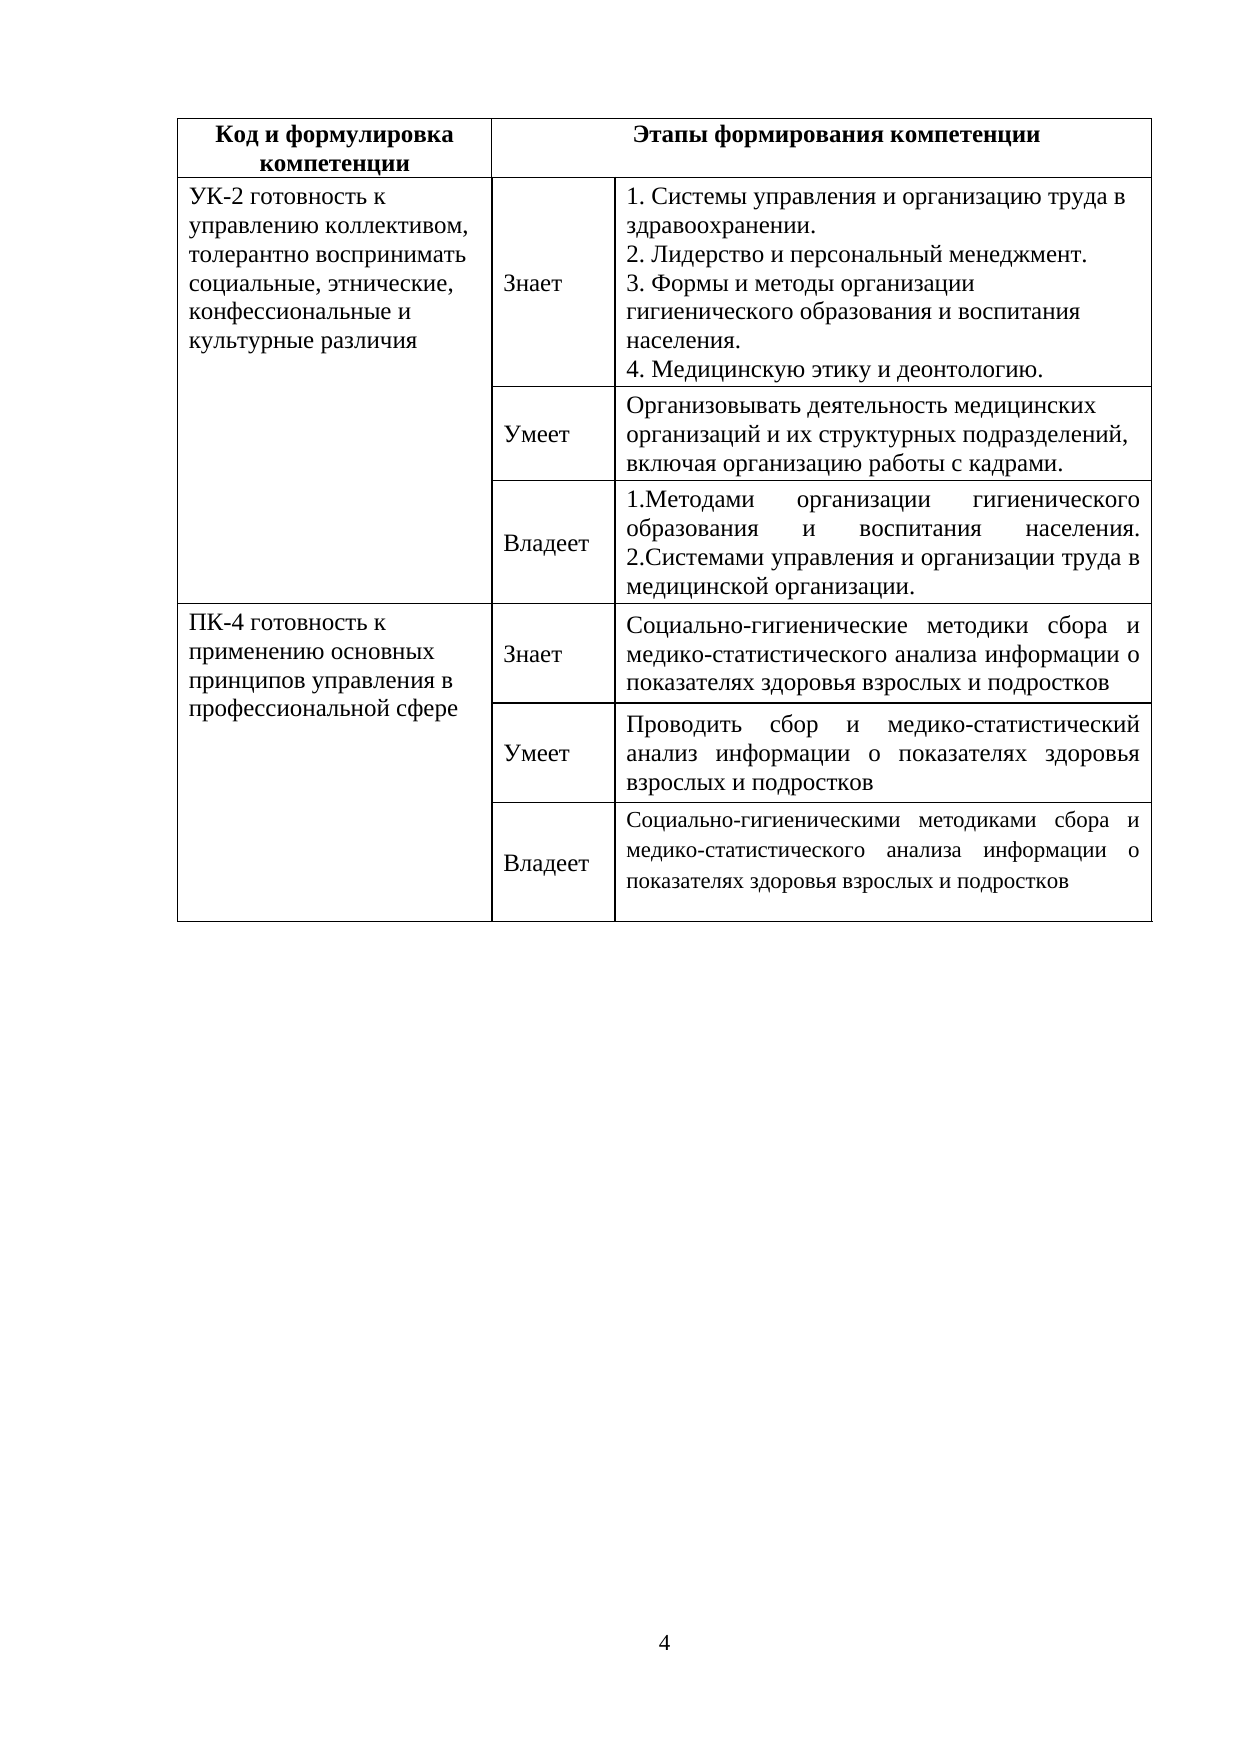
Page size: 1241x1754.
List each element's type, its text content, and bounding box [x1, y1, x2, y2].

table_cell ПК-4 готовность к применению основных принципов управления в профессиональной сфере [178, 604, 491, 921]
table_cell Организовывать деятельность медицинских организаций и их структурных подразделений, включая организацию работы с кадрами. [616, 387, 1151, 480]
table_cell Владеет [493, 803, 614, 921]
table_cell Проводить сбор и медико-статистический анализ информации о показателях здоровья взрослых и подростков [616, 704, 1151, 802]
table_header Этапы формирования компетенции [492, 119, 1151, 177]
table_cell Знает [493, 604, 614, 702]
table_cell УК-2 готовность к управлению коллективом, толерантно воспринимать социальные, этнические, конфессиональные и культурные различия [178, 178, 491, 603]
table_cell Владеет [493, 481, 614, 603]
table_cell Умеет [493, 387, 614, 480]
table_cell 1.Методами организации гигиенического образования и воспитания населения. 2.Системами управления и организации труда в медицинской организации. [616, 481, 1151, 603]
table_cell Умеет [493, 704, 614, 802]
table_cell Знает [493, 178, 614, 386]
table_cell Социально-гигиеническими методиками сбора и медико-статистического анализа информации о показателях здоровья взрослых и подростков [616, 803, 1151, 921]
table_cell Социально-гигиенические методики сбора и медико-статистического анализа информации о показателях здоровья взрослых и подростков [616, 604, 1151, 702]
table_header Код и формулировка компетенции [178, 119, 491, 177]
table_cell 1. Системы управления и организацию труда в здравоохранении. 2. Лидерство и персональный менеджмент. 3. Формы и методы организации гигиенического образования и воспитания населения. 4. Медицинскую этику и деонтологию. [616, 178, 1151, 386]
